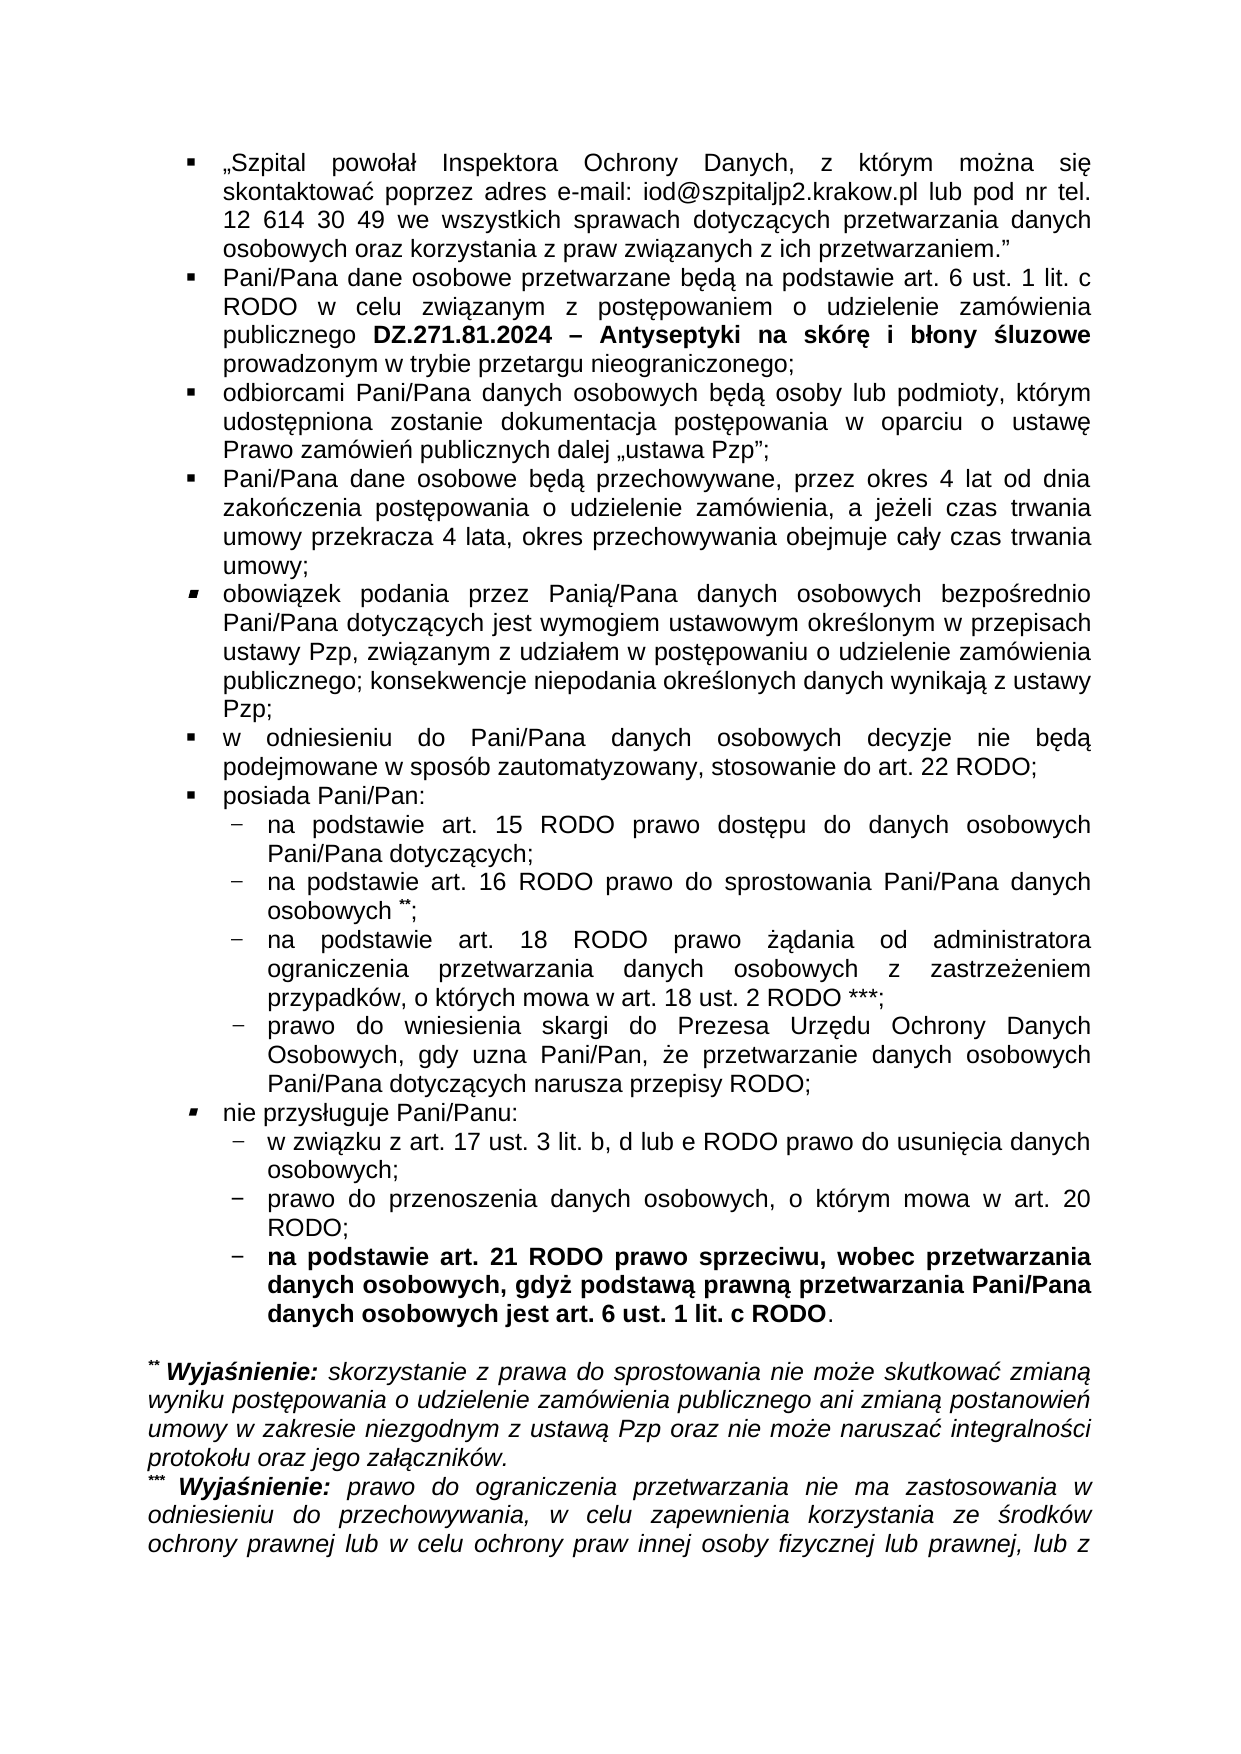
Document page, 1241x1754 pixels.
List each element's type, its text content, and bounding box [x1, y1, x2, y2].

list prawo do wniesienia skargi do Prezesa Urzędu Ochrony Danych Osobowych, gdy uzna Pani/Pan, że przetwarzanie danych osobowych Pani/Pana dotyczących narusza przepisy RODO; [229, 1011, 1092, 1098]
list prawo do przenoszenia danych osobowych, o którym mowa w art. 20 RODO; [229, 1184, 1092, 1242]
list nie przysługuje Pani/Panu: [185, 1098, 1092, 1126]
text ** Wyjaśnienie: skorzystanie z prawa do sprostowania nie może skutkować zmianą wyniku postępowania o udzielenie zamówienia publicznego ani zmianą postanowień umowy w zakresie niezgodnym z ustawą Pzp oraz nie może naruszać integralności protokołu oraz jego załączników. [148, 1357, 1092, 1472]
list posiada Pani/Pan: [185, 781, 1092, 810]
list na podstawie art. 21 RODO prawo sprzeciwu, wobec przetwarzania danych osobowych, gdyż podstawą prawną przetwarzania Pani/Pana danych osobowych jest art. 6 ust. 1 lit. c RODO. [229, 1242, 1092, 1328]
list na podstawie art. 18 RODO prawo żądania od administratora ograniczenia przetwarzania danych osobowych z zastrzeżeniem przypadków, o których mowa w art. 18 ust. 2 RODO ***; [229, 925, 1092, 1011]
list Pani/Pana dane osobowe przetwarzane będą na podstawie art. 6 ust. 1 lit. c RODO w celu związanym z postępowaniem o udzielenie zamówienia publicznego DZ.271.81.2024 – Antyseptyki na skórę i błony śluzowe prowadzonym w trybie przetargu nieograniczonego; [185, 263, 1092, 378]
list na podstawie art. 16 RODO prawo do sprostowania Pani/Pana danych osobowych **; [229, 867, 1092, 925]
list w odniesieniu do Pani/Pana danych osobowych decyzje nie będą podejmowane w sposób zautomatyzowany, stosowanie do art. 22 RODO; [185, 723, 1092, 781]
list w związku z art. 17 ust. 3 lit. b, d lub e RODO prawo do usunięcia danych osobowych; [229, 1126, 1092, 1184]
list na podstawie art. 15 RODO prawo dostępu do danych osobowych Pani/Pana dotyczących; [229, 810, 1092, 867]
list Pani/Pana dane osobowe będą przechowywane, przez okres 4 lat od dnia zakończenia postępowania o udzielenie zamówienia, a jeżeli czas trwania umowy przekracza 4 lata, okres przechowywania obejmuje cały czas trwania umowy; [185, 464, 1092, 579]
list odbiorcami Pani/Pana danych osobowych będą osoby lub podmioty, którym udostępniona zostanie dokumentacja postępowania w oparciu o ustawę Prawo zamówień publicznych dalej „ustawa Pzp”; [185, 378, 1092, 464]
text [148, 1472, 1092, 1558]
list „Szpital powołał Inspektora Ochrony Danych, z którym można się skontaktować poprzez adres e-mail: iod@szpitaljp2.krakow.pl lub pod nr tel. 12 614 30 49 we wszystkich sprawach dotyczących przetwarzania danych osobowych oraz korzystania z praw związanych z ich przetwarzaniem.” [185, 148, 1092, 263]
list obowiązek podania przez Panią/Pana danych osobowych bezpośrednio Pani/Pana dotyczących jest wymogiem ustawowym określonym w przepisach ustawy Pzp, związanym z udziałem w postępowaniu o udzielenie zamówienia publicznego; konsekwencje niepodania określonych danych wynikają z ustawy Pzp; [185, 579, 1092, 723]
